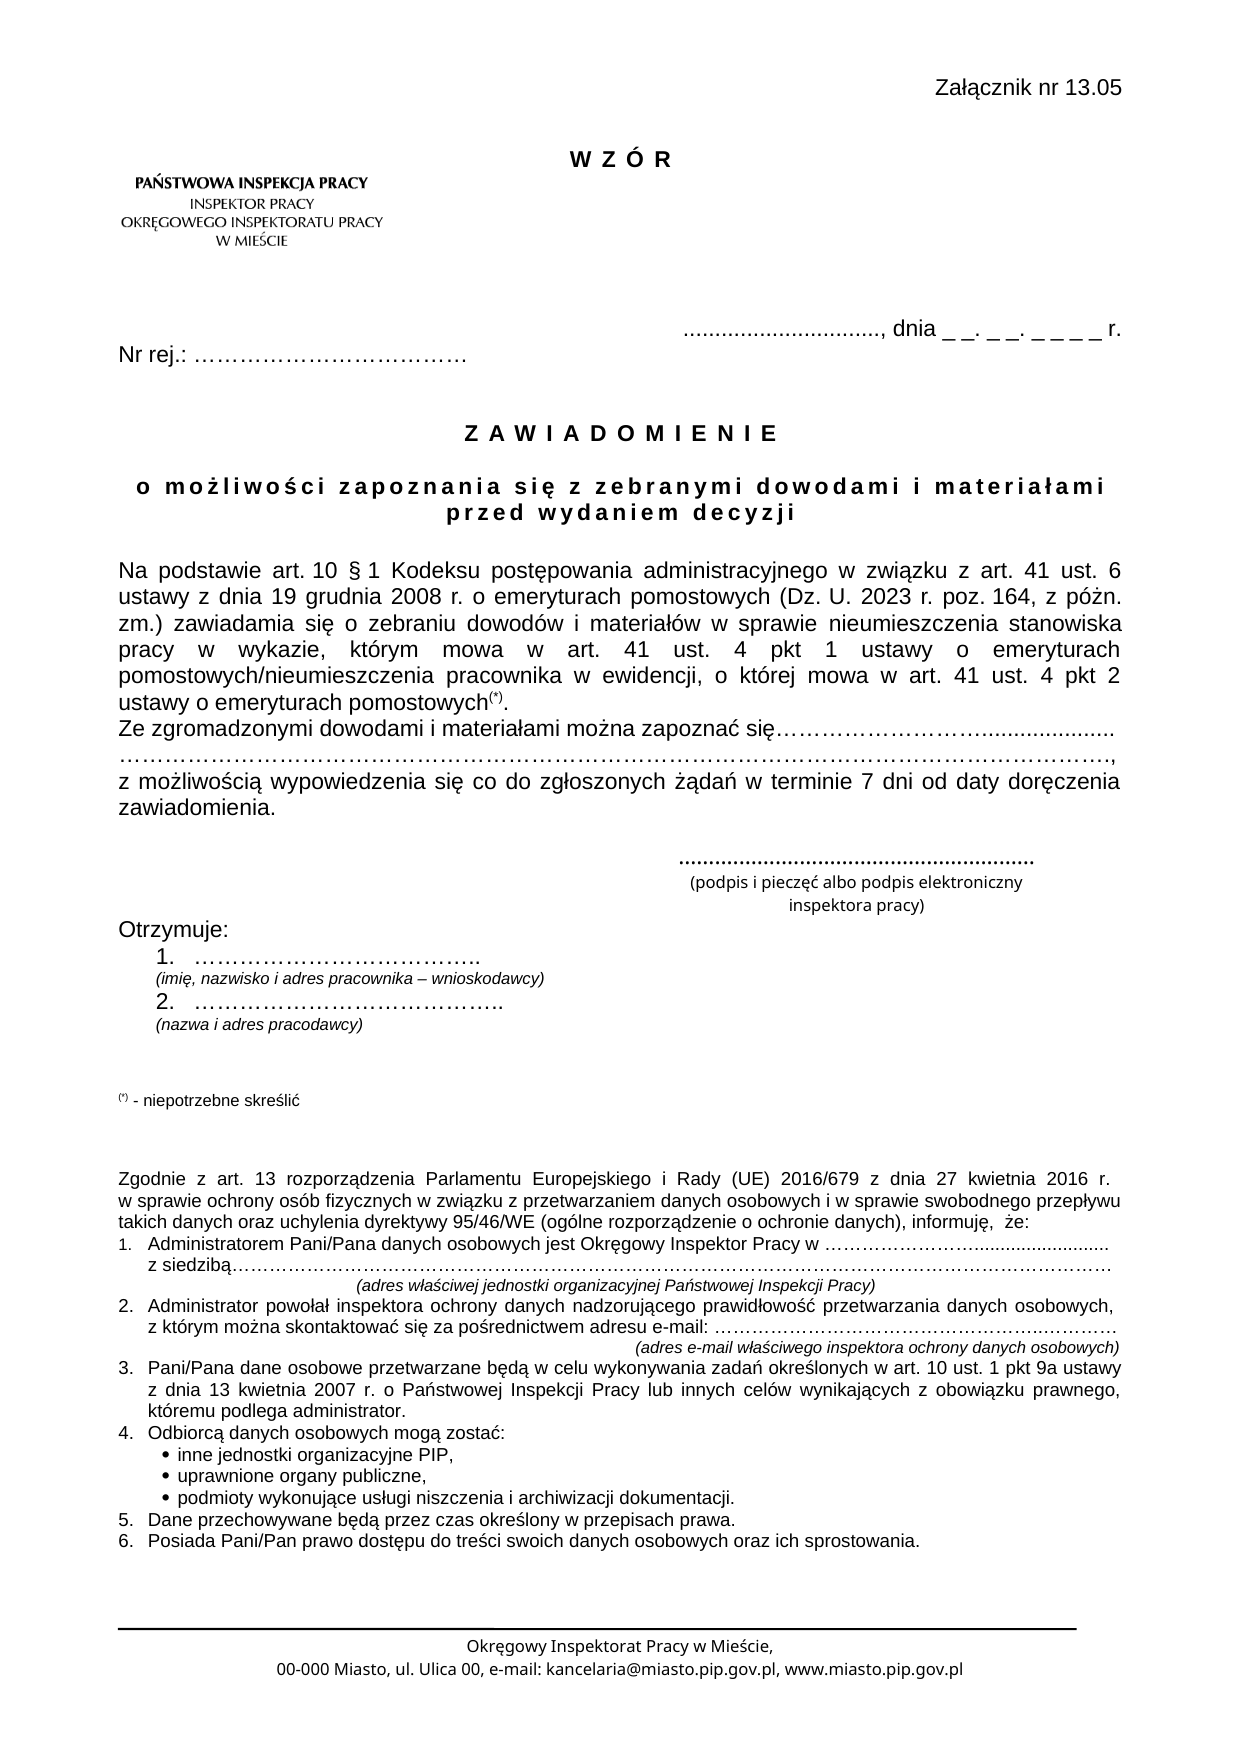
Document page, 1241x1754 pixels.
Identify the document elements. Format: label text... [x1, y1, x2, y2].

list inne jednostki organizacyjne PIP, [162, 1443, 1122, 1465]
list Posiada Pani/Pan prawo dostępu do treści swoich danych osobowych oraz ich sprostowania. [118, 1530, 1122, 1551]
list Odbiorcą danych osobowych mogą zostać: [118, 1422, 1122, 1443]
list (adres e-mail właściwego inspektora ochrony danych osobowych) [634, 1338, 1122, 1357]
text (*) - niepotrzebne skreślić [118, 1091, 1122, 1110]
text Zgodnie z art. 13 rozporządzenia Parlamentu Europejskiego i Rady (UE) 2016/679 z dnia 27 kwietnia 2016 r. w sprawie ochrony osób fizycznych w związku z przetwarzaniem danych osobowych i w sprawie swobodnego przepływu takich danych oraz uchylenia dyrektywy 95/46/WE (ogólne rozporządzenie o ochronie danych), informuję, że: [118, 1168, 1122, 1232]
list ……………………………….. [156, 943, 1122, 969]
text ..............................., dnia _ _. _ _. _ _ _ _ r. [118, 315, 1122, 341]
list ………………………………….. [156, 988, 1122, 1014]
list Administrator powołał inspektora ochrony danych nadzorującego prawidłowość przetwarzania danych osobowych, z którym można skontaktować się za pośrednictwem adresu e-mail: ……………………………………………..………… [118, 1295, 1122, 1338]
text Ze zgromadzonymi dowodami i materiałami można zapoznać się………………………..................... [118, 715, 1122, 741]
list (adres właściwej jednostki organizacyjnej Państwowej Inspekcji Pracy) [148, 1276, 1122, 1295]
text ZAWIADOMIENIE [118, 420, 1122, 447]
text (nazwa i adres pracodawcy) [118, 1014, 1122, 1034]
list uprawnione organy publiczne, [162, 1465, 1122, 1487]
list Pani/Pana dane osobowe przetwarzane będą w celu wykonywania zadań określonych w art. 10 ust. 1 pkt 9a ustawy z dnia 13 kwietnia 2007 r. o Państwowej Inspekcji Pracy lub innych celów wynikających z obowiązku prawnego, któremu podlega administrator. [118, 1357, 1122, 1422]
text Nr rej.: ……………………………… [118, 341, 1122, 367]
text o możliwości zapoznania się z zebranymi dowodami i materiałami przed wydaniem decyzji [118, 473, 1122, 526]
list z siedzibą…………………………………………………………………………………………………………………………… [148, 1254, 1122, 1276]
text ……….……….………………………………… [591, 839, 1122, 871]
text Na podstawie art. 10 § 1 Kodeksu postępowania administracyjnego w związku z art. 41 ust. 6 ustawy z dnia 19 grudnia 2008 r. o emeryturach pomostowych (Dz. U. 2023 r. poz. 164, z póżn. zm.) zawiadamia się o zebraniu dowodów i materiałów w sprawie nieumieszczenia stanowiska pracy w wykazie, którym mowa w art. 41 ust. 4 pkt 1 ustawy o emeryturach pomostowych/nieumieszczenia pracownika w ewidencji, o której mowa w art. 41 ust. 4 pkt 2 ustawy o emeryturach pomostowych(*). [118, 557, 1122, 715]
text z możliwością wypowiedzenia się co do zgłoszonych żądań w terminie 7 dni od daty doręczenia zawiadomienia. [118, 768, 1122, 820]
picture [118, 172, 386, 253]
list Dane przechowywane będą przez czas określony w przepisach prawa. [118, 1508, 1122, 1530]
list podmioty wykonujące usługi niszczenia i archiwizacji dokumentacji. [162, 1487, 1122, 1508]
text (imię, nazwisko i adres pracownika – wnioskodawcy) [118, 969, 1122, 988]
list Administratorem Pani/Pana danych osobowych jest Okręgowy Inspektor Pracy w …………………….......................... [118, 1232, 1122, 1254]
text Otrzymuje: [118, 916, 1122, 943]
text (podpis i pieczęć albo podpis elektroniczny inspektora pracy) [591, 871, 1122, 916]
text …………………………………………………………………………………………………………………., [118, 741, 1122, 768]
